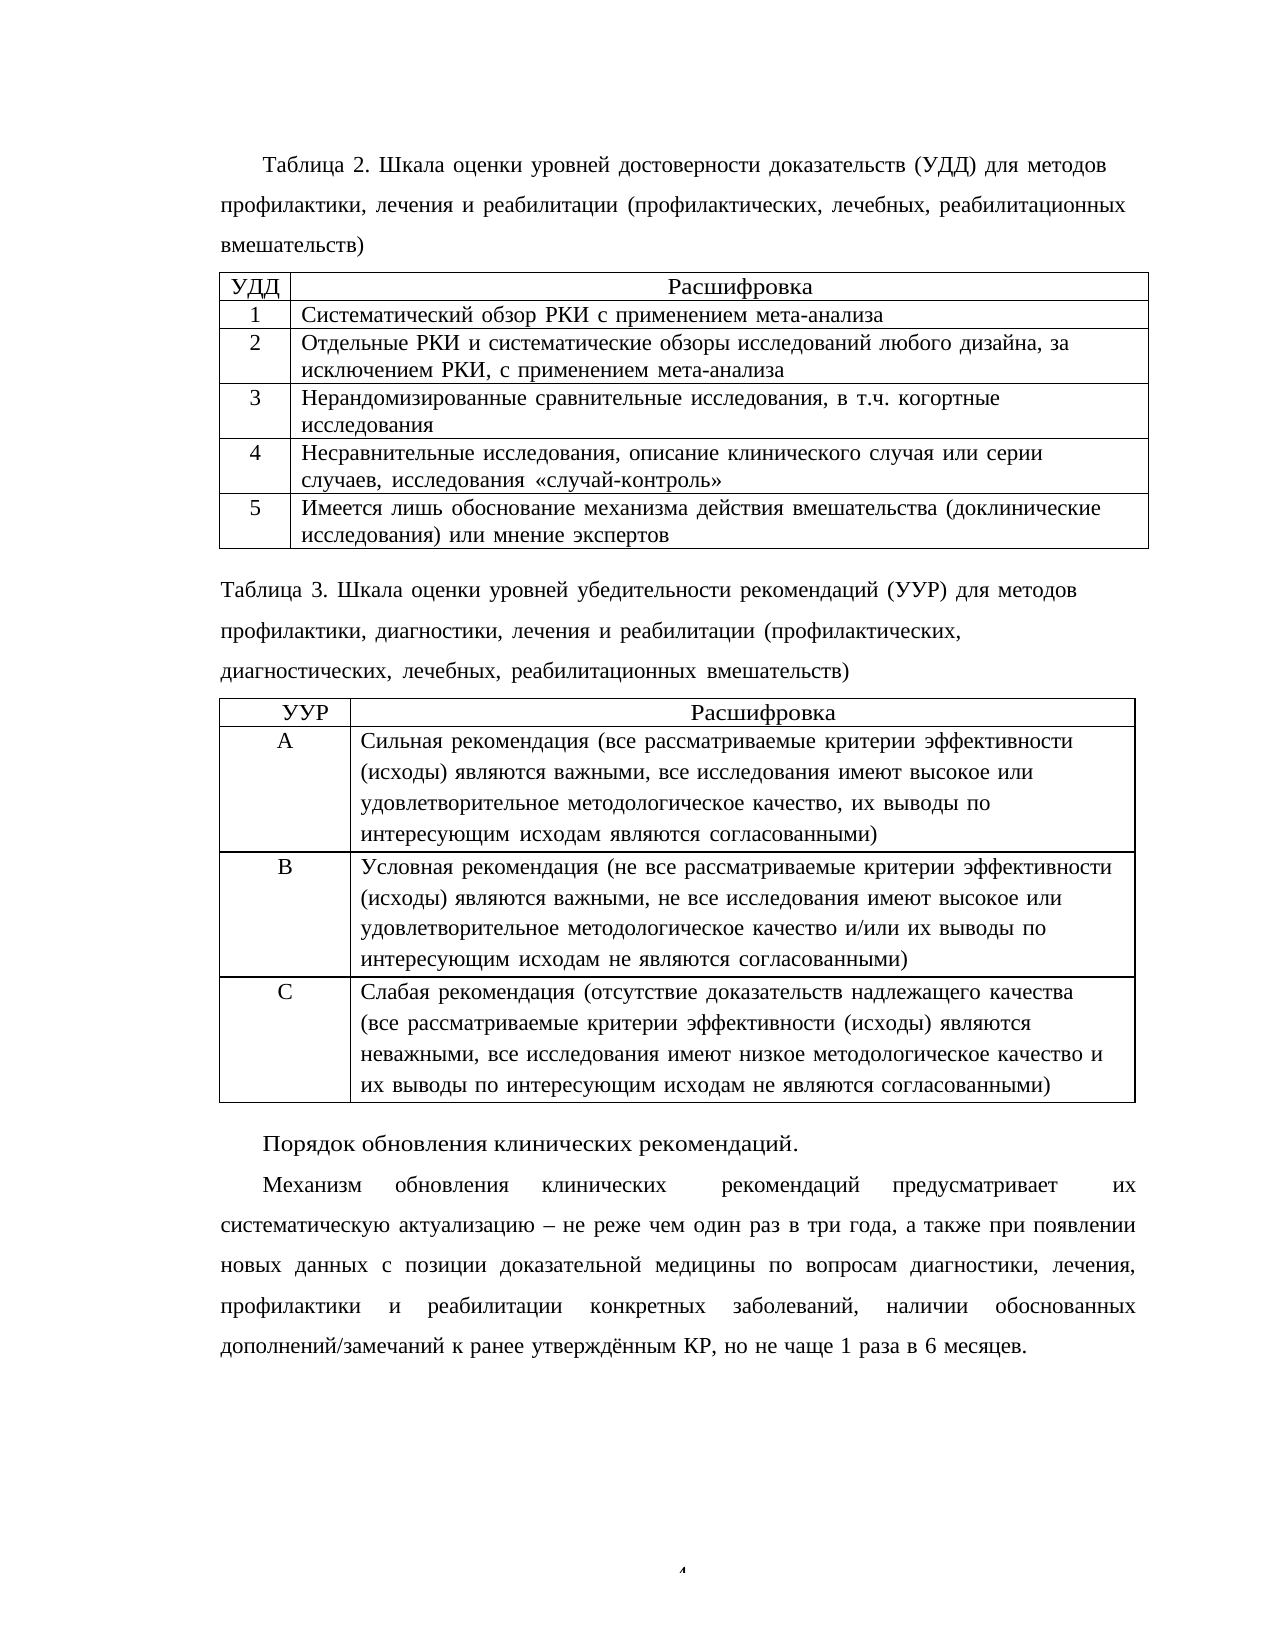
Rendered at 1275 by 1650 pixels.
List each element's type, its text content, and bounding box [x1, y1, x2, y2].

table_cell 1 [220, 301, 290, 328]
table_cell Несравнительные исследования, описание клинического случая или серии случаев, исследования «случай-контроль» [291, 439, 1148, 493]
table_cell Сильная рекомендация (все рассматриваемые критерии эффективности (исходы) являются важными, все исследования имеют высокое или удовлетворительное методологическое качество, их выводы по интересующим исходам являются согласованными) [351, 727, 1134, 851]
table_header УУР [220, 699, 350, 726]
table_cell 2 [220, 329, 290, 383]
text Механизм обновления клинических рекомендаций предусматривает их систематическую актуализацию – не реже чем один раз в три года, а также при появлении новых данных с позиции доказательной медицины по вопросам диагностики, лечения, профилактики и реабилитации конкретных заболеваний, наличии обоснованных дополнений/замечаний к ранее утверждённым КР, но не чаще 1 раза в 6 месяцев. [220, 1171, 1136, 1358]
table_cell C [220, 978, 350, 1102]
text Таблица 2. Шкала оценки уровней достоверности доказательств (УДД) для методов профилактики, лечения и реабилитации (профилактических, лечебных, реабилитационных вмешательств) [220, 151, 1132, 258]
table_header Расшифровка [291, 273, 1148, 300]
table_cell 5 [220, 494, 290, 548]
table_cell Отдельные РКИ и систематические обзоры исследований любого дизайна, за исключением РКИ, с применением мета-анализа [291, 329, 1148, 383]
table_header Расшифровка [351, 699, 1134, 726]
table_cell 3 [220, 384, 290, 438]
table_cell Имеется лишь обоснование механизма действия вмешательства (доклинические исследования) или мнение экспертов [291, 494, 1148, 548]
table_cell 4 [220, 439, 290, 493]
table_cell Условная рекомендация (не все рассматриваемые критерии эффективности (исходы) являются важными, не все исследования имеют высокое или удовлетворительное методологическое качество и/или их выводы по интересующим исходам не являются согласованными) [351, 853, 1134, 976]
table_cell Нерандомизированные сравнительные исследования, в т.ч. когортные исследования [291, 384, 1148, 438]
table_cell B [220, 853, 350, 976]
table_cell Слабая рекомендация (отсутствие доказательств надлежащего качества (все рассматриваемые критерии эффективности (исходы) являются неважными, все исследования имеют низкое методологическое качество и их выводы по интересующим исходам не являются согласованными) [351, 978, 1134, 1102]
table_cell Систематический обзор РКИ с применением мета-анализа [291, 301, 1148, 328]
table_header УДД [220, 273, 290, 300]
table_cell A [220, 727, 350, 851]
text Порядок обновления клинических рекомендаций. [262, 1130, 1160, 1157]
text Таблица 3. Шкала оценки уровней убедительности рекомендаций (УУР) для методов профилактики, диагностики, лечения и реабилитации (профилактических, диагностических, лечебных, реабилитационных вмешательств) [220, 576, 1132, 684]
